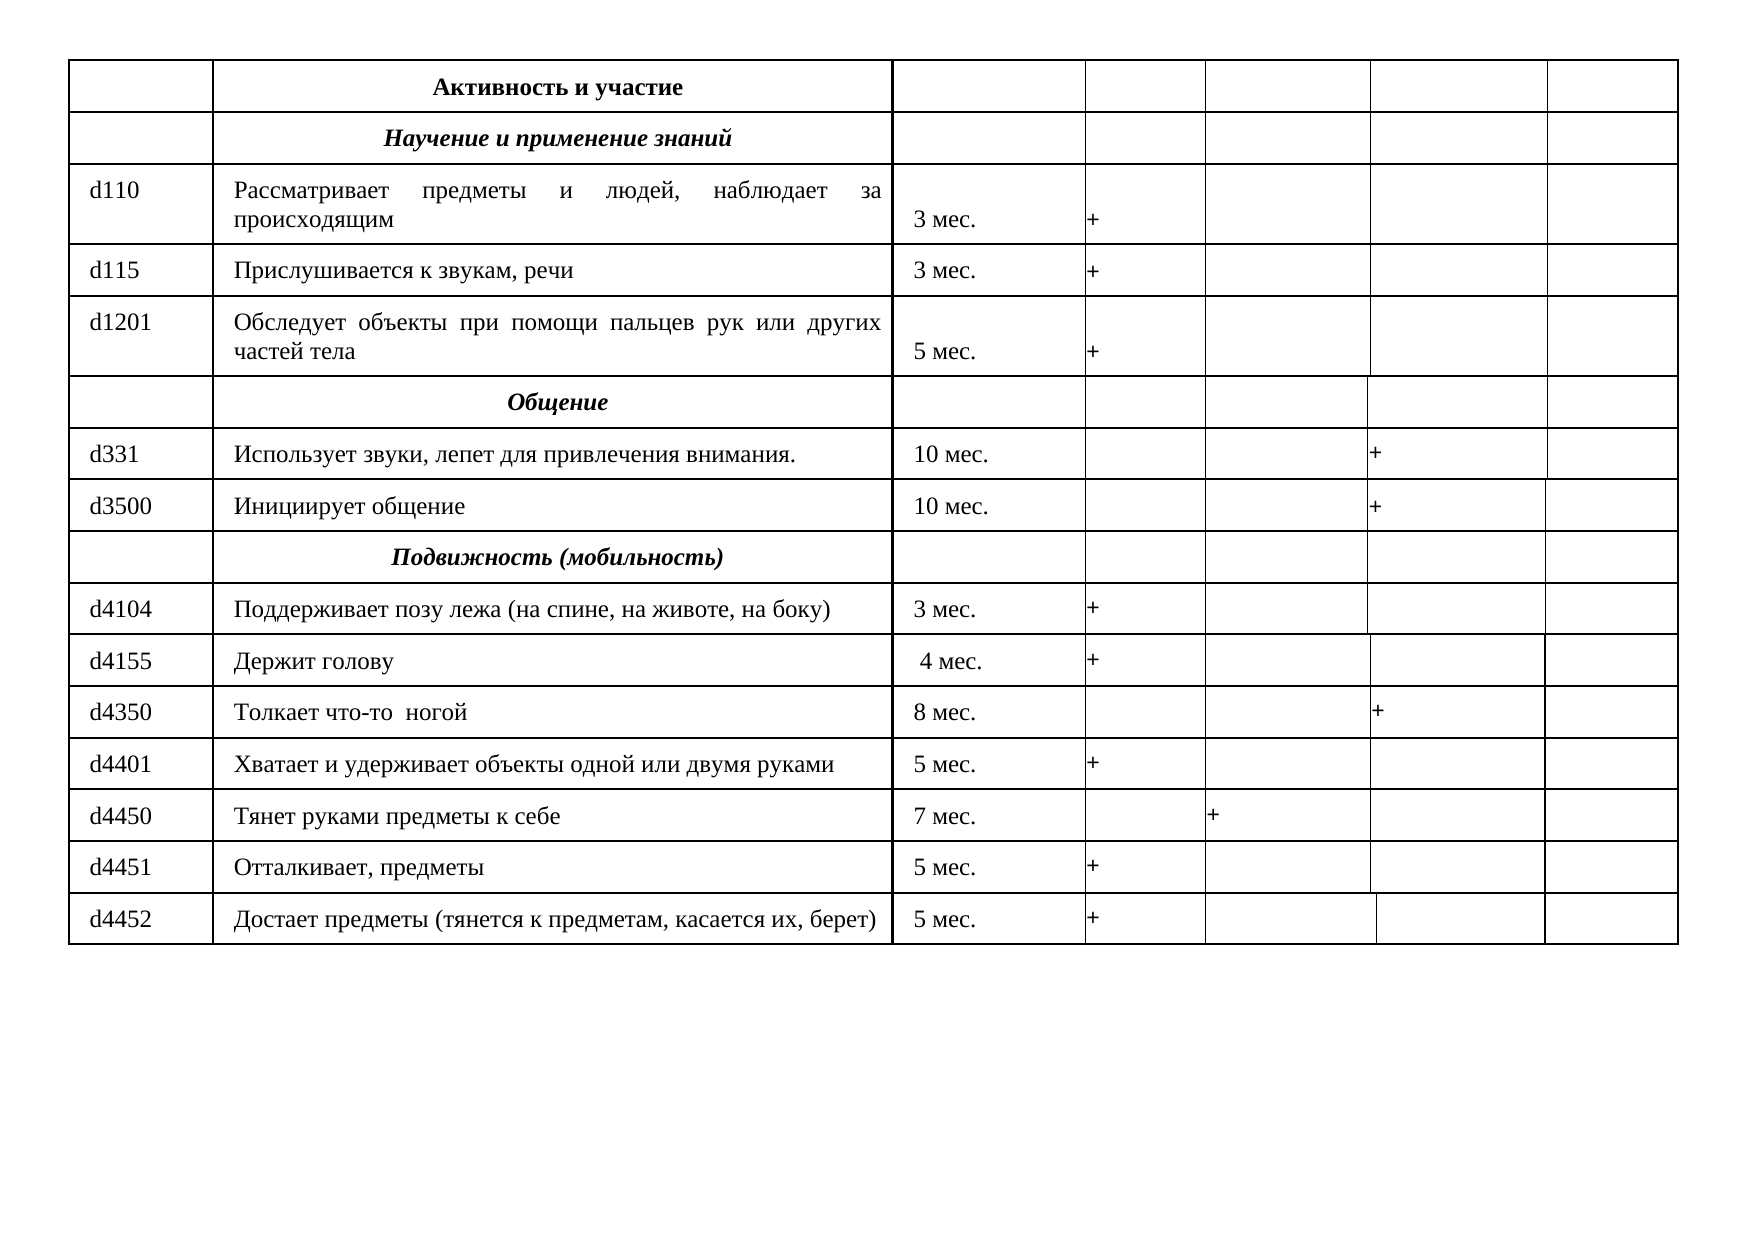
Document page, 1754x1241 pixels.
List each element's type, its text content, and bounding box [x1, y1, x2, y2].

table_cell [1206, 297, 1370, 375]
table_cell Поддерживает позу лежа (на спине, на животе, на боку) [214, 584, 891, 633]
table_cell + [1086, 165, 1205, 243]
table_cell [1546, 687, 1677, 737]
table_cell d4104 [70, 584, 212, 633]
table_cell [70, 61, 212, 111]
table_cell [1371, 790, 1544, 840]
table_cell d4451 [70, 842, 212, 892]
table_cell Отталкивает, предметы [214, 842, 891, 892]
table_cell [1371, 739, 1544, 788]
table_cell + [1206, 790, 1370, 840]
table_cell Рассматривает предметы и людей, наблюдает за происходящим [214, 165, 891, 243]
table_cell + [1086, 894, 1205, 943]
table_cell + [1086, 842, 1205, 892]
table_cell [1206, 739, 1370, 788]
table_cell [894, 113, 1085, 162]
table_cell [1086, 687, 1205, 737]
table_cell [1206, 687, 1370, 737]
table_cell [1206, 429, 1367, 478]
table_cell 7 мес. [894, 790, 1085, 840]
table_cell [1546, 790, 1677, 840]
table_cell [1368, 532, 1545, 582]
table_cell [1371, 113, 1547, 162]
table_cell Толкает что-то ногой [214, 687, 891, 737]
table_cell [1086, 480, 1205, 530]
table_cell [1548, 377, 1677, 427]
table_cell + [1086, 584, 1205, 633]
table_cell [1548, 113, 1677, 162]
table_cell [1546, 532, 1677, 582]
table_cell [1548, 61, 1677, 111]
table_cell [1206, 377, 1367, 427]
table_cell [70, 377, 212, 427]
table_cell [1548, 429, 1677, 478]
table_cell 3 мес. [894, 165, 1085, 243]
table_cell [1546, 480, 1677, 530]
table_cell Активность и участие [214, 61, 891, 111]
table_cell 8 мес. [894, 687, 1085, 737]
table_cell [1371, 297, 1547, 375]
table_cell [1548, 245, 1677, 294]
table_cell 5 мес. [894, 894, 1085, 943]
table_cell 5 мес. [894, 297, 1085, 375]
table_cell [1371, 245, 1547, 294]
table_cell [1371, 635, 1544, 685]
table_cell [1371, 61, 1547, 111]
table_cell [1206, 894, 1376, 943]
table_cell [1371, 165, 1547, 243]
table_cell [1546, 584, 1677, 633]
table_cell d4401 [70, 739, 212, 788]
table_cell [1206, 61, 1370, 111]
table_cell d110 [70, 165, 212, 243]
table_cell 3 мес. [894, 584, 1085, 633]
table_cell d4155 [70, 635, 212, 685]
table_cell d115 [70, 245, 212, 294]
table_cell d3500 [70, 480, 212, 530]
table_cell [1206, 165, 1370, 243]
table_cell [1548, 165, 1677, 243]
table_cell d4452 [70, 894, 212, 943]
table_cell [1206, 584, 1367, 633]
table_cell [1206, 635, 1370, 685]
table_cell [1086, 532, 1205, 582]
table_cell Держит голову [214, 635, 891, 685]
table_cell 10 мес. [894, 480, 1085, 530]
table_cell [1086, 61, 1205, 111]
table_cell Подвижность (мобильность) [214, 532, 891, 582]
table_cell d4350 [70, 687, 212, 737]
table_cell [70, 113, 212, 162]
table_cell [1546, 739, 1677, 788]
table_cell [894, 532, 1085, 582]
table_cell Инициирует общение [214, 480, 891, 530]
table_cell d4450 [70, 790, 212, 840]
table_cell + [1086, 739, 1205, 788]
table_cell Использует звуки, лепет для привлечения внимания. [214, 429, 891, 478]
table_cell + [1368, 429, 1547, 478]
table_cell [70, 532, 212, 582]
table_cell + [1368, 480, 1545, 530]
table_cell Научение и применение знаний [214, 113, 891, 162]
table_cell [1086, 790, 1205, 840]
table_cell [1206, 532, 1367, 582]
table_cell Тянет руками предметы к себе [214, 790, 891, 840]
table_cell [1086, 377, 1205, 427]
table_cell [1206, 480, 1367, 530]
table_cell d331 [70, 429, 212, 478]
table_cell [1377, 894, 1544, 943]
table_cell [1206, 842, 1370, 892]
table_cell [1368, 584, 1545, 633]
table_cell Прислушивается к звукам, речи [214, 245, 891, 294]
table_cell [1086, 113, 1205, 162]
table_cell 3 мес. [894, 245, 1085, 294]
table_cell + [1371, 687, 1544, 737]
table_cell Хватает и удерживает объекты одной или двумя руками [214, 739, 891, 788]
table_cell d1201 [70, 297, 212, 375]
table_cell [1206, 113, 1370, 162]
table_cell + [1086, 635, 1205, 685]
table_cell 10 мес. [894, 429, 1085, 478]
table_cell 4 мес. [894, 635, 1085, 685]
table_cell [1086, 429, 1205, 478]
table_cell [1368, 377, 1547, 427]
table_cell + [1086, 297, 1205, 375]
table_cell [1371, 842, 1544, 892]
table_cell [1546, 635, 1677, 685]
table_cell Обследует объекты при помощи пальцев рук или других частей тела [214, 297, 891, 375]
table_cell + [1086, 245, 1205, 294]
table_cell [1548, 297, 1677, 375]
table_cell [1546, 842, 1677, 892]
table_cell [1546, 894, 1677, 943]
table_cell Достает предметы (тянется к предметам, касается их, берет) [214, 894, 891, 943]
table_cell Общение [214, 377, 891, 427]
table_cell 5 мес. [894, 739, 1085, 788]
table_cell 5 мес. [894, 842, 1085, 892]
table_cell [894, 61, 1085, 111]
table_cell [1206, 245, 1370, 294]
table_cell [894, 377, 1085, 427]
